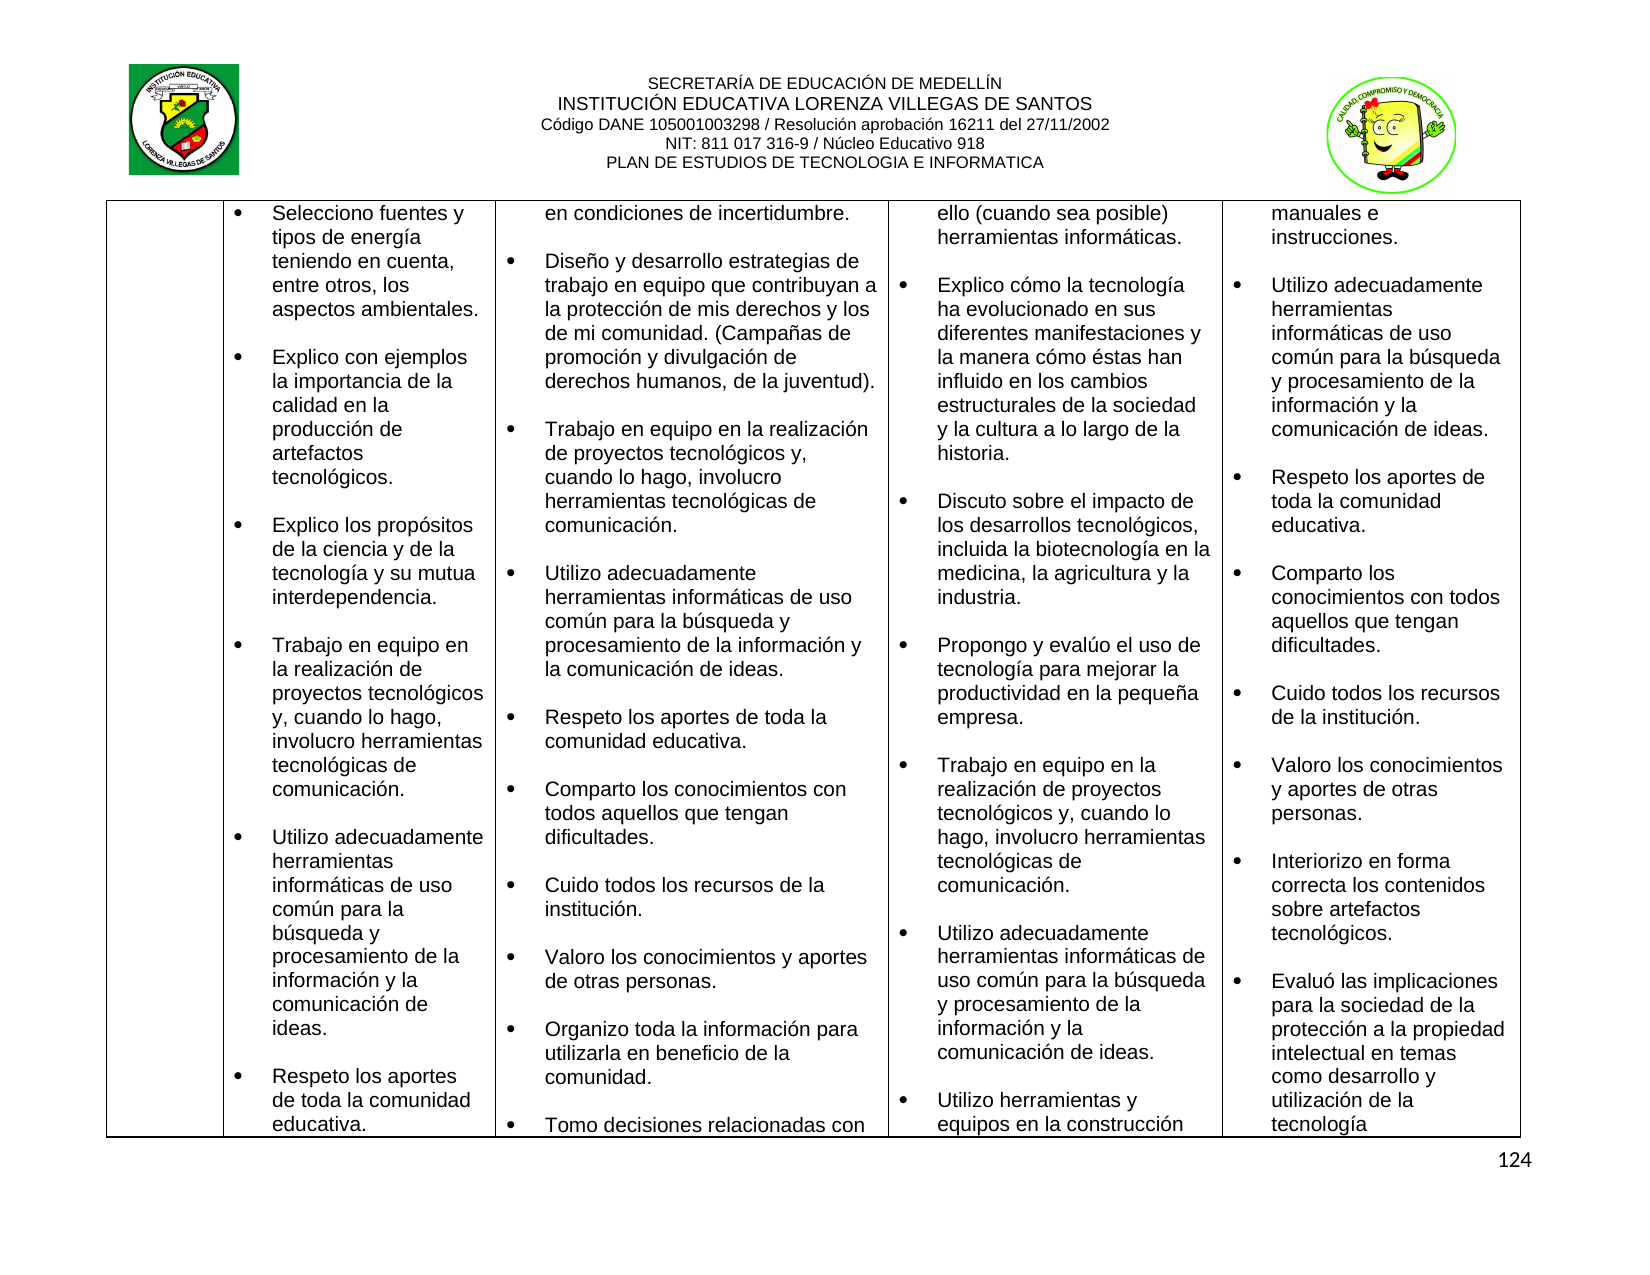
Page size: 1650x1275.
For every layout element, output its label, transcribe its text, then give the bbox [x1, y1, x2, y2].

picture [128, 64, 240, 175]
picture [1326, 77, 1457, 194]
